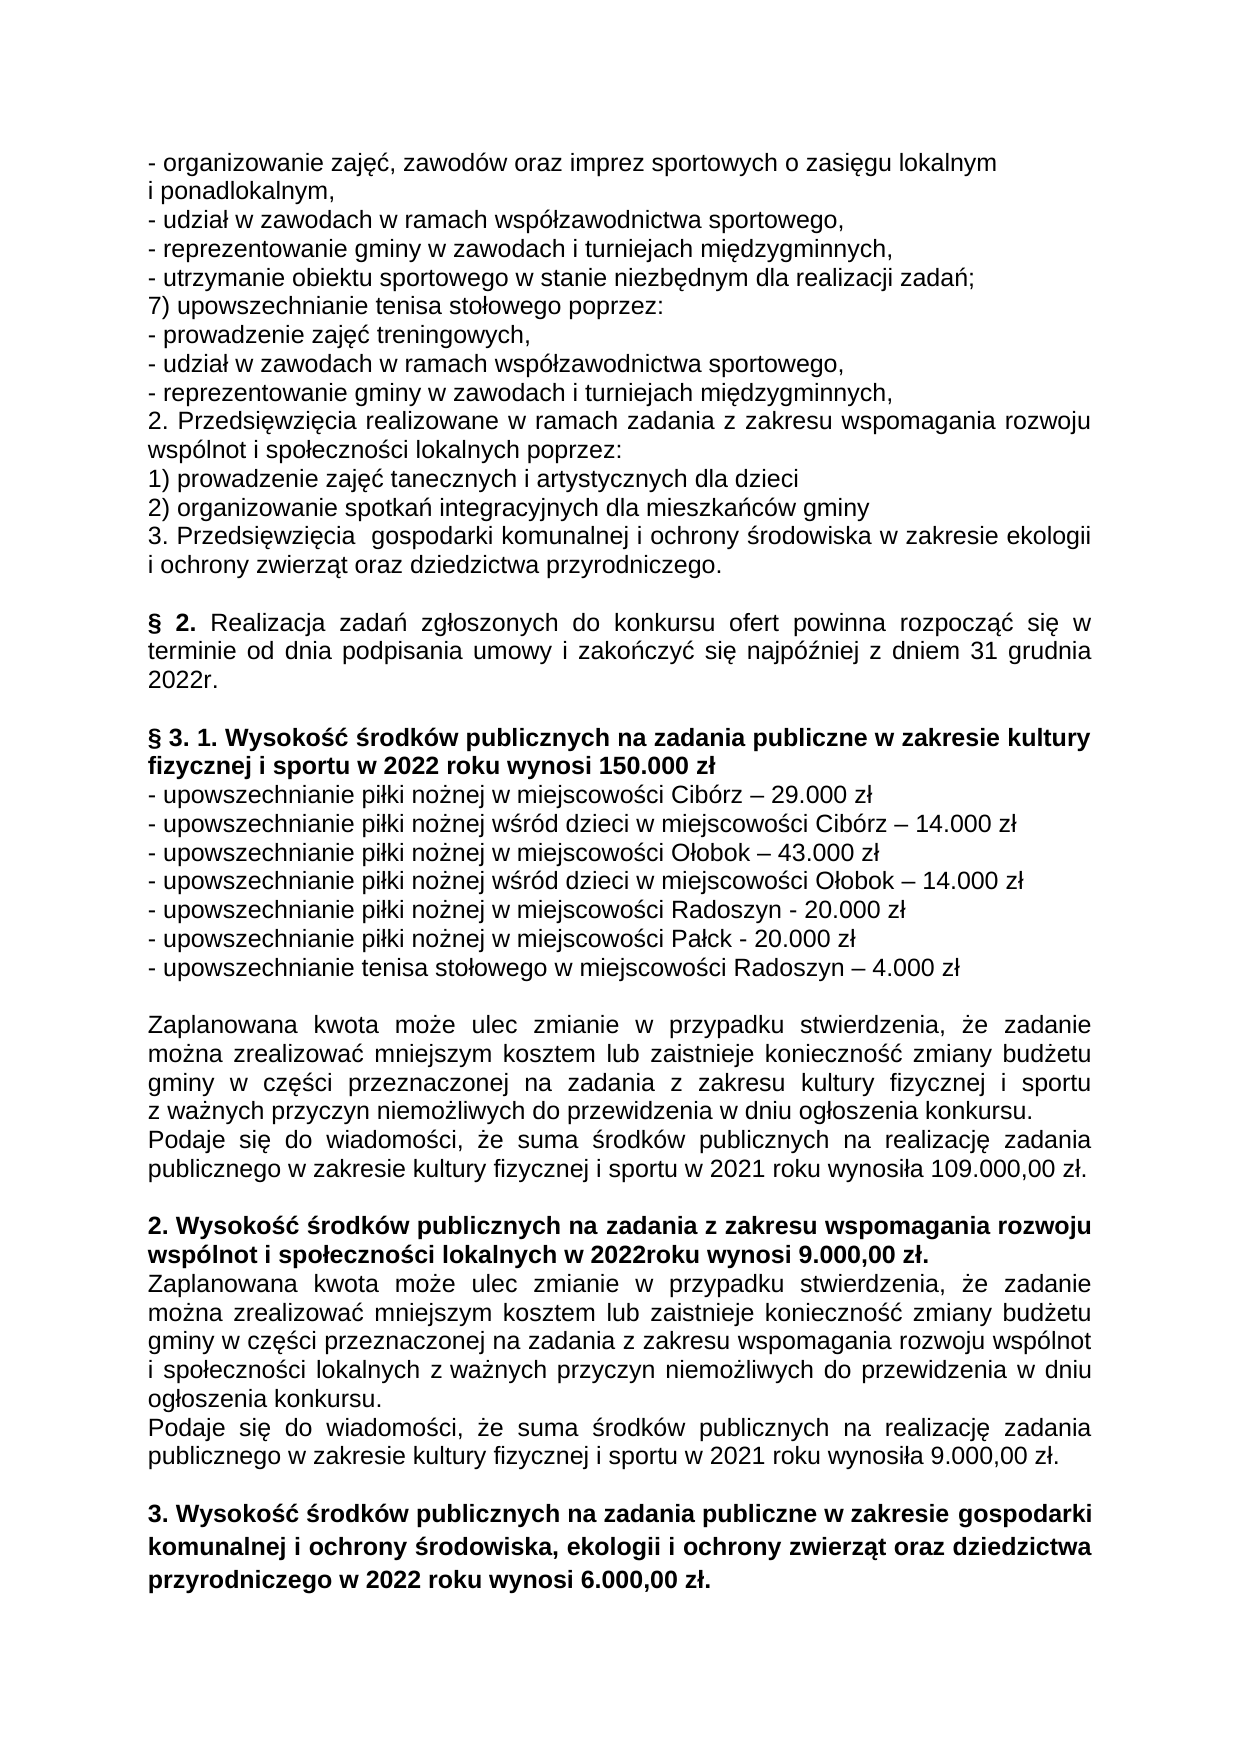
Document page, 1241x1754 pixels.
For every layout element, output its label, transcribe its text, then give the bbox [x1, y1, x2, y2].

text - udział w zawodach w ramach współzawodnictwa sportowego, - reprezentowanie gminy w zawodach i turniejach międzygminnych, [148, 349, 1093, 406]
text 2) organizowanie spotkań integracyjnych dla mieszkańców gminy [148, 493, 1093, 521]
text - upowszechnianie piłki nożnej w miejscowości Ołobok – 43.000 zł [148, 838, 1093, 866]
text 3. Wysokość środków publicznych na zadania publiczne w zakresie gospodarki komunalnej i ochrony środowiska, ekologii i ochrony zwierząt oraz dziedzictwa przyrodniczego w 2022 roku wynosi 6.000,00 zł. [148, 1499, 1093, 1594]
text - upowszechnianie piłki nożnej w miejscowości Pałck - 20.000 zł [148, 924, 1093, 953]
text - upowszechnianie tenisa stołowego w miejscowości Radoszyn – 4.000 zł [148, 953, 1093, 981]
text 2. Wysokość środków publicznych na zadania z zakresu wspomagania rozwoju wspólnot i społeczności lokalnych w 2022roku wynosi 9.000,00 zł. [148, 1211, 1093, 1269]
text - upowszechnianie piłki nożnej wśród dzieci w miejscowości Cibórz – 14.000 zł [148, 809, 1093, 838]
text 7) upowszechnianie tenisa stołowego poprzez: [148, 291, 1093, 320]
text Zaplanowana kwota może ulec zmianie w przypadku stwierdzenia, że zadanie można zrealizować mniejszym kosztem lub zaistnieje konieczność zmiany budżetu gminy w części przeznaczonej na zadania z zakresu wspomagania rozwoju wspólnot i społeczności lokalnych z ważnych przyczyn niemożliwych do przewidzenia w dniu ogłoszenia konkursu. [148, 1269, 1093, 1413]
text - upowszechnianie piłki nożnej wśród dzieci w miejscowości Ołobok – 14.000 zł [148, 866, 1093, 895]
text - prowadzenie zajęć treningowych, [148, 320, 1093, 349]
text - upowszechnianie piłki nożnej w miejscowości Radoszyn - 20.000 zł [148, 895, 1093, 924]
text 2. Przedsięwzięcia realizowane w ramach zadania z zakresu wspomagania rozwoju wspólnot i społeczności lokalnych poprzez: [148, 406, 1093, 464]
text Zaplanowana kwota może ulec zmianie w przypadku stwierdzenia, że zadanie można zrealizować mniejszym kosztem lub zaistnieje konieczność zmiany budżetu gminy w części przeznaczonej na zadania z zakresu kultury fizycznej i sportu z ważnych przyczyn niemożliwych do przewidzenia w dniu ogłoszenia konkursu. [148, 1010, 1093, 1125]
text § 2. Realizacja zadań zgłoszonych do konkursu ofert powinna rozpocząć się w terminie od dnia podpisania umowy i zakończyć się najpóźniej z dniem 31 grudnia 2022r. [148, 608, 1093, 694]
text 3. Przedsięwzięcia gospodarki komunalnej i ochrony środowiska w zakresie ekologii i ochrony zwierząt oraz dziedzictwa przyrodniczego. [148, 521, 1093, 579]
text § 3. 1. Wysokość środków publicznych na zadania publiczne w zakresie kultury fizycznej i sportu w 2022 roku wynosi 150.000 zł [148, 723, 1093, 780]
text - upowszechnianie piłki nożnej w miejscowości Cibórz – 29.000 zł [148, 780, 1093, 809]
text 1) prowadzenie zajęć tanecznych i artystycznych dla dzieci [148, 464, 1093, 493]
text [148, 148, 1093, 291]
text Podaje się do wiadomości, że suma środków publicznych na realizację zadania publicznego w zakresie kultury fizycznej i sportu w 2021 roku wynosiła 109.000,00 zł. [148, 1125, 1093, 1183]
text Podaje się do wiadomości, że suma środków publicznych na realizację zadania publicznego w zakresie kultury fizycznej i sportu w 2021 roku wynosiła 9.000,00 zł. [148, 1413, 1093, 1470]
